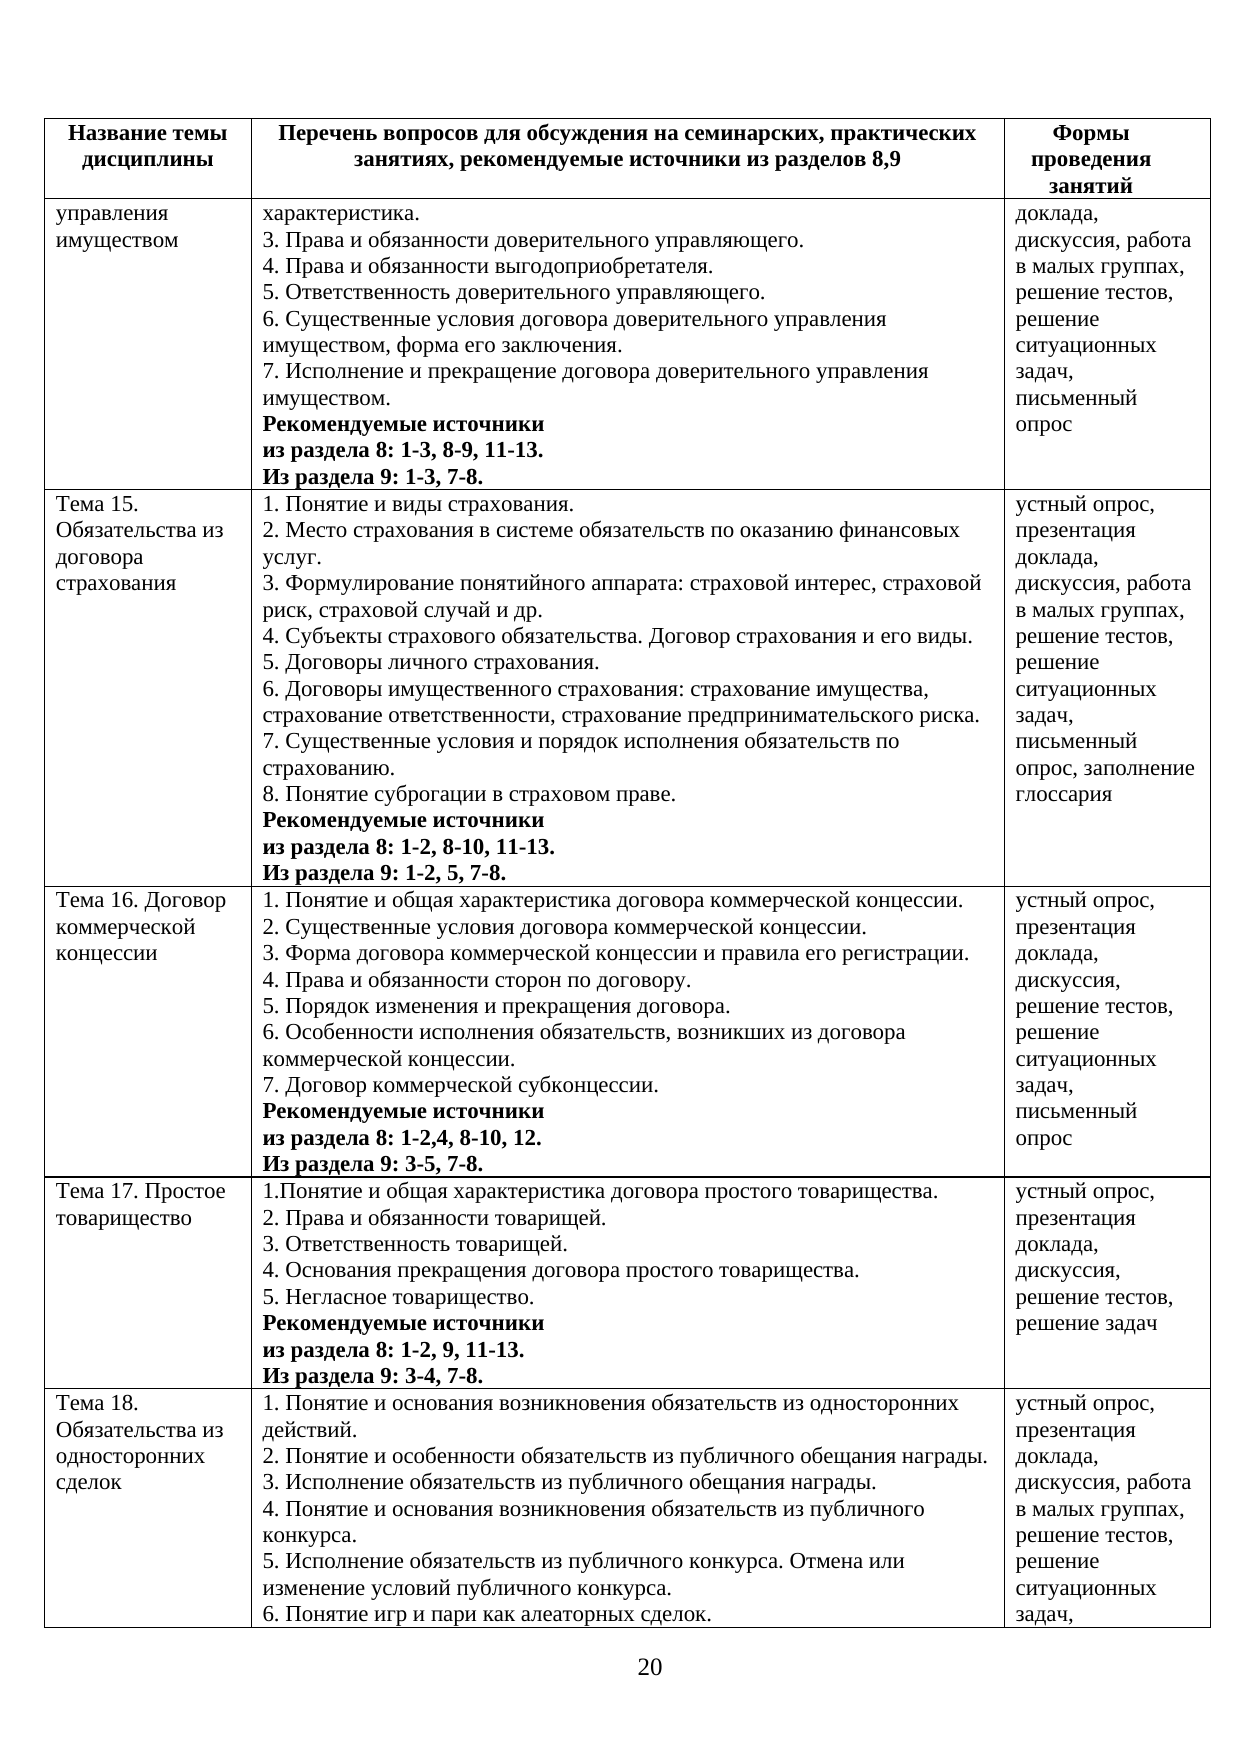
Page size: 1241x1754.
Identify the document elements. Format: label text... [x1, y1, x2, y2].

table_cell 1. Понятие и общая характеристика договора коммерческой концессии. 2. Существенные условия договора коммерческой концессии. 3. Форма договора коммерческой концессии и правила его регистрации. 4. Права и обязанности сторон по договору. 5. Порядок изменения и прекращения договора. 6. Особенности исполнения обязательств, возникших из договора коммерческой концессии. 7. Договор коммерческой субконцессии. Рекомендуемые источники из раздела 8: 1-2,4, 8-10, 12. Из раздела 9: 3-5, 7-8. [252, 887, 1004, 1176]
table_cell Тема 14. Договор доверительного управления имуществом [45, 199, 251, 489]
table_cell устный опрос, презентация доклада, дискуссия, работа в малых группах, решение тестов, решение ситуационных задач, письменный опрос [1005, 1389, 1210, 1627]
table_cell Тема 15. Обязательства из договора страхования [45, 490, 251, 886]
table_cell устный опрос, презентация доклада, дискуссия, решение тестов, решение задач [1005, 1178, 1210, 1388]
table_header Название темы дисциплины [45, 119, 251, 198]
table_cell 1.Понятие и общая характеристика договора простого товарищества. 2. Права и обязанности товарищей. 3. Ответственность товарищей. 4. Основания прекращения договора простого товарищества. 5. Негласное товарищество. Рекомендуемые источники из раздела 8: 1-2, 9, 11-13. Из раздела 9: 3-4, 7-8. [252, 1178, 1004, 1388]
table_cell устный опрос, презентация доклада, дискуссия, работа в малых группах, решение тестов, решение ситуационных задач, письменный опрос, заполнение глоссария [1005, 490, 1210, 886]
table_cell 1. Понятие и виды страхования. 2. Место страхования в системе обязательств по оказанию финансовых услуг. 3. Формулирование понятийного аппарата: страховой интерес, страховой риск, страховой случай и др. 4. Субъекты страхового обязательства. Договор страхования и его виды. 5. Договоры личного страхования. 6. Договоры имущественного страхования: страхование имущества, страхование ответственности, страхование предпринимательского риска. 7. Существенные условия и порядок исполнения обязательств по страхованию. 8. Понятие суброгации в страховом праве. Рекомендуемые источники из раздела 8: 1-2, 8-10, 11-13. Из раздела 9: 1-2, 5, 7-8. [252, 490, 1004, 886]
table_cell Тема 16. Договор коммерческой концессии [45, 887, 251, 1176]
table_header Формы проведения занятий [1005, 119, 1210, 198]
table_cell Тема 17. Простое товарищество [45, 1178, 251, 1388]
table_cell Тема 18. Обязательства из односторонних сделок [45, 1389, 251, 1627]
table_cell устный опрос, презентация доклада, дискуссия, работа в малых группах, решение тестов, решение ситуационных задач, письменный опрос [1005, 199, 1210, 489]
table_cell устный опрос, презентация доклада, дискуссия, решение тестов, решение ситуационных задач, письменный опрос [1005, 887, 1210, 1176]
table_header Перечень вопросов для обсуждения на семинарских, практических занятиях, рекомендуемые источники из разделов 8,9 [252, 119, 1004, 198]
